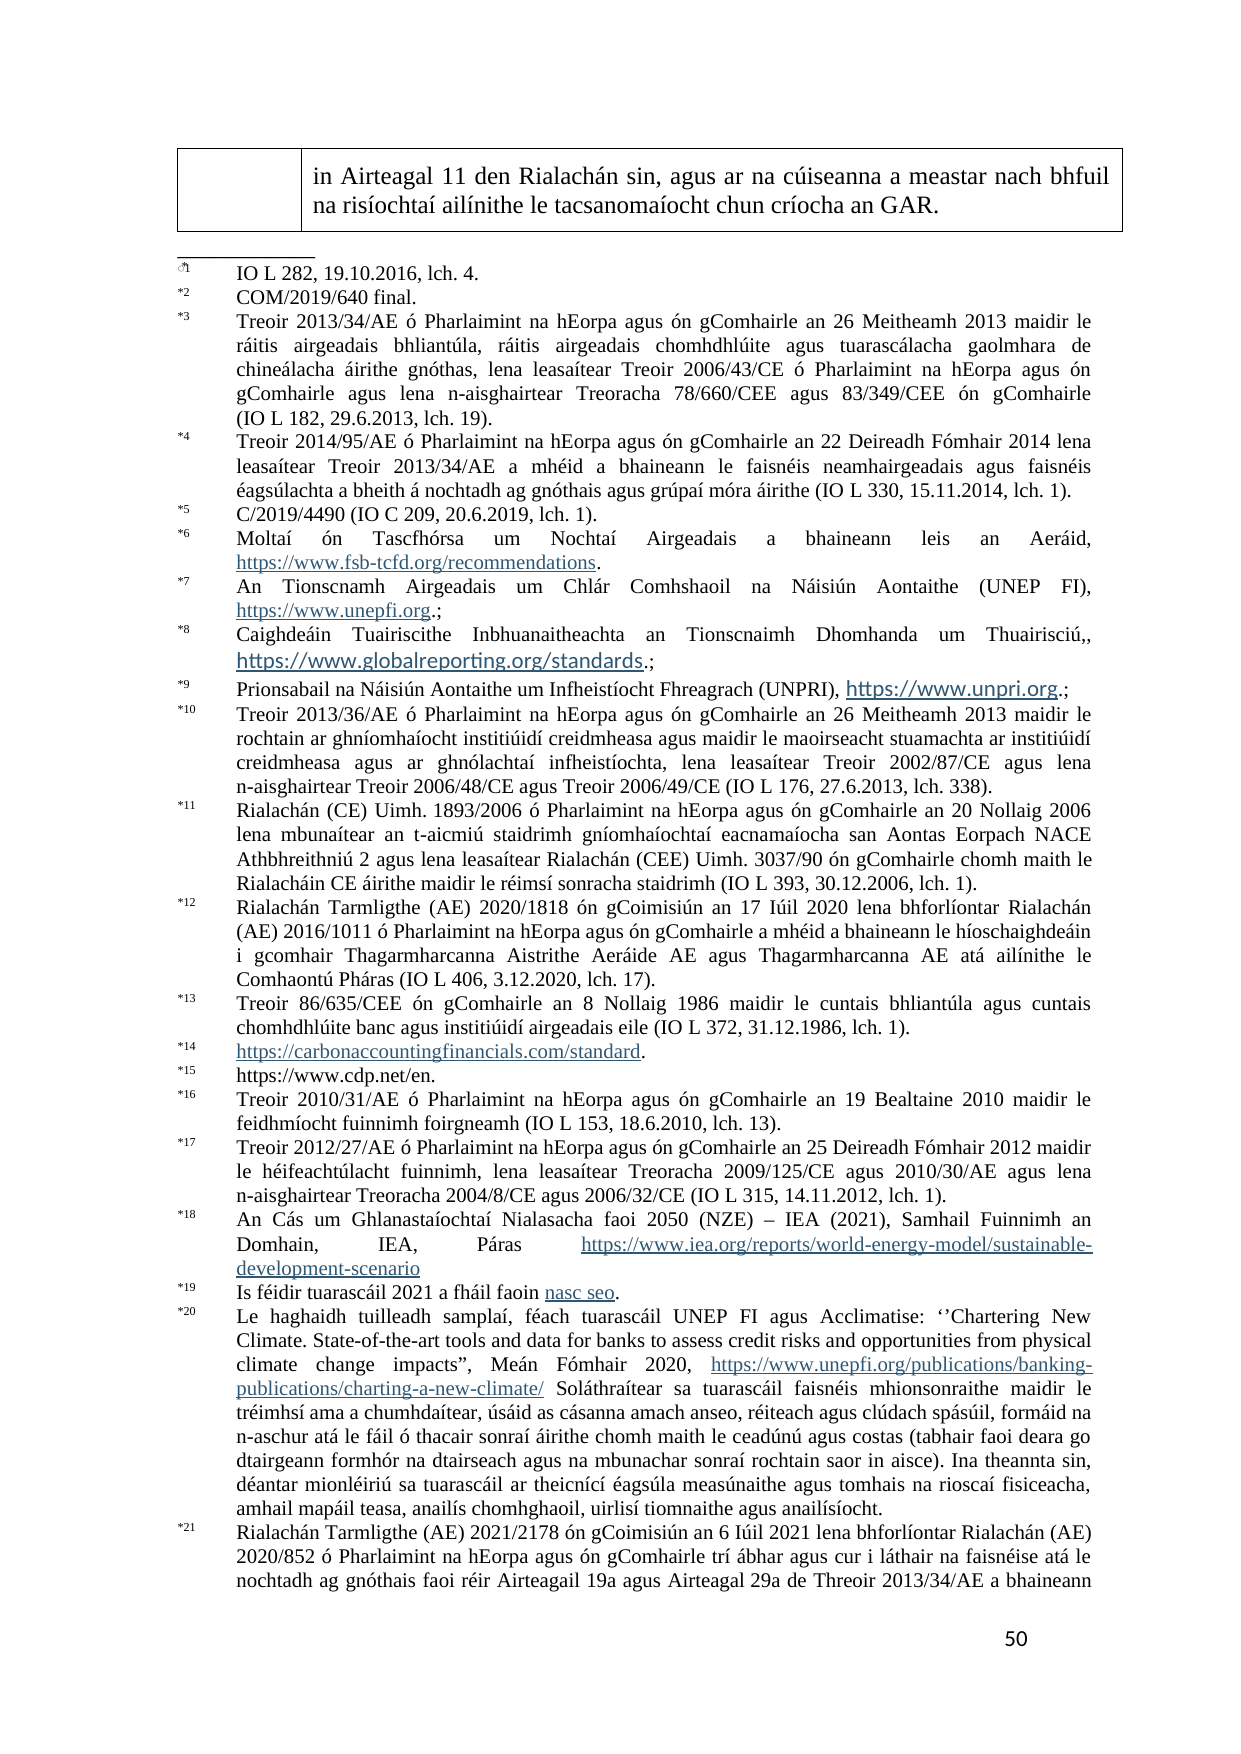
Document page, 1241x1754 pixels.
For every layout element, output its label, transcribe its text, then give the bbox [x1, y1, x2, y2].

text *11 Rialachán (CE) Uimh. 1893/2006 ó Pharlaimint na hEorpa agus ón gComhairle an 20 Nollaig 2006 lena mbunaítear an t‑aicmiú staidrimh gníomhaíochtaí eacnamaíocha san Aontas Eorpach NACE Athbhreithniú 2 agus lena leasaítear Rialachán (CEE) Uimh. 3037/90 ón gComhairle chomh maith le Rialacháin CE áirithe maidir le réimsí sonracha staidrimh (IO L 393, 30.12.2006, lch. 1). [177, 798, 1092, 894]
text *13 Treoir 86/635/CEE ón gComhairle an 8 Nollaig 1986 maidir le cuntais bhliantúla agus cuntais chomhdhlúite banc agus institiúidí airgeadais eile (IO L 372, 31.12.1986, lch. 1). [177, 991, 1092, 1039]
text *4 Treoir 2014/95/AE ó Pharlaimint na hEorpa agus ón gComhairle an 22 Deireadh Fómhair 2014 lena leasaítear Treoir 2013/34/AE a mhéid a bhaineann le faisnéis neamhairgeadais agus faisnéis éagsúlachta a bheith á nochtadh ag gnóthais agus grúpaí móra áirithe (IO L 330, 15.11.2014, lch. 1). [177, 429, 1092, 502]
text *19 Is féidir tuarascáil 2021 a fháil faoin nasc seo. [177, 1279, 1092, 1304]
text *12 Rialachán Tarmligthe (AE) 2020/1818 ón gCoimisiún an 17 Iúil 2020 lena bhforlíontar Rialachán (AE) 2016/1011 ó Pharlaimint na hEorpa agus ón gComhairle a mhéid a bhaineann le híoschaighdeáin i gcomhair Thagarmharcanna Aistrithe Aeráide AE agus Thagarmharcanna AE atá ailínithe le Comhaontú Pháras (IO L 406, 3.12.2020, lch. 17). [177, 894, 1092, 991]
text *6 Moltaí ón Tascfhórsa um Nochtaí Airgeadais a bhaineann leis an Aeráid, https://www.fsb-tcfd.org/recommendations. [177, 526, 1092, 574]
text *20 Le haghaidh tuilleadh samplaí, féach tuarascáil UNEP FI agus Acclimatise: ‘’Chartering New Climate. State-of-the-art tools and data for banks to assess credit risks and opportunities from physical climate change impacts”, Meán Fómhair 2020, https://www.unepfi.org/publications/banking-publications/charting-a-new-climate/ Soláthraítear sa tuarascáil faisnéis mhionsonraithe maidir le tréimhsí ama a chumhdaítear, úsáid as cásanna amach anseo, réiteach agus clúdach spásúil, formáid na n-aschur atá le fáil ó thacair sonraí áirithe chomh maith le ceadúnú agus costas (tabhair faoi deara go dtairgeann formhór na dtairseach agus na mbunachar sonraí rochtain saor in aisce). Ina theannta sin, déantar mionléiriú sa tuarascáil ar theicnící éagsúla measúnaithe agus tomhais na rioscaí fisiceacha, amhail mapáil teasa, anailís chomhghaoil, uirlisí tiomnaithe agus anailísíocht. [177, 1304, 1092, 1520]
text *18 An Cás um Ghlanastaíochtaí Nialasacha faoi 2050 (NZE) – IEA (2021), Samhail Fuinnimh an Domhain, IEA, Páras https://www.iea.org/reports/world-energy-model/sustainable-development-scenario [177, 1207, 1092, 1279]
text *10 Treoir 2013/36/AE ó Pharlaimint na hEorpa agus ón gComhairle an 26 Meitheamh 2013 maidir le rochtain ar ghníomhaíocht institiúidí creidmheasa agus maidir le maoirseacht stuamachta ar institiúidí creidmheasa agus ar ghnólachtaí infheistíochta, lena leasaítear Treoir 2002/87/CE agus lena n-aisghairtear Treoir 2006/48/CE agus Treoir 2006/49/CE (IO L 176, 27.6.2013, lch. 338). [177, 702, 1092, 798]
text *9 Prionsabail na Náisiún Aontaithe um Infheistíocht Fhreagrach (UNPRI), https://www.unpri.org.; [177, 674, 1092, 702]
text *16 Treoir 2010/31/AE ó Pharlaimint na hEorpa agus ón gComhairle an 19 Bealtaine 2010 maidir le feidhmíocht fuinnimh foirgneamh (IO L 153, 18.6.2010, lch. 13). [177, 1087, 1092, 1135]
text *8 Caighdeáin Tuairiscithe Inbhuanaitheachta an Tionscnaimh Dhomhanda um Thuairisciú,, https://www.globalreporting.org/standards.; [177, 622, 1092, 674]
text *7 An Tionscnamh Airgeadais um Chlár Comhshaoil na Náisiún Aontaithe (UNEP FI), https://www.unepfi.org.; [177, 574, 1092, 622]
text *15 https://www.cdp.net/en. [177, 1063, 1092, 1087]
text *2 COM/2019/640 final. [177, 285, 1092, 309]
text *5 C/2019/4490 (IO C 209, 20.6.2019, lch. 1). [177, 502, 1092, 526]
text ___________ [177, 232, 1092, 261]
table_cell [302, 149, 1122, 231]
text *14 https://carbonaccountingfinancials.com/standard. [177, 1039, 1092, 1063]
text *3 Treoir 2013/34/AE ó Pharlaimint na hEorpa agus ón gComhairle an 26 Meitheamh 2013 maidir le ráitis airgeadais bhliantúla, ráitis airgeadais chomhdhlúite agus tuarascálacha gaolmhara de chineálacha áirithe gnóthas, lena leasaítear Treoir 2006/43/CE ó Pharlaimint na hEorpa agus ón gComhairle agus lena n‐aisghairtear Treoracha 78/660/CEE agus 83/349/CEE ón gComhairle (IO L 182, 29.6.2013, lch. 19). [177, 309, 1092, 429]
text *17 Treoir 2012/27/AE ó Pharlaimint na hEorpa agus ón gComhairle an 25 Deireadh Fómhair 2012 maidir le héifeachtúlacht fuinnimh, lena leasaítear Treoracha 2009/125/CE agus 2010/30/AE agus lena n-aisghairtear Treoracha 2004/8/CE agus 2006/32/CE (IO L 315, 14.11.2012, lch. 1). [177, 1135, 1092, 1207]
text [177, 1520, 1092, 1592]
text ⃰1 IO L 282, 19.10.2016, lch. 4. [177, 261, 1092, 285]
table_cell f [178, 149, 301, 231]
